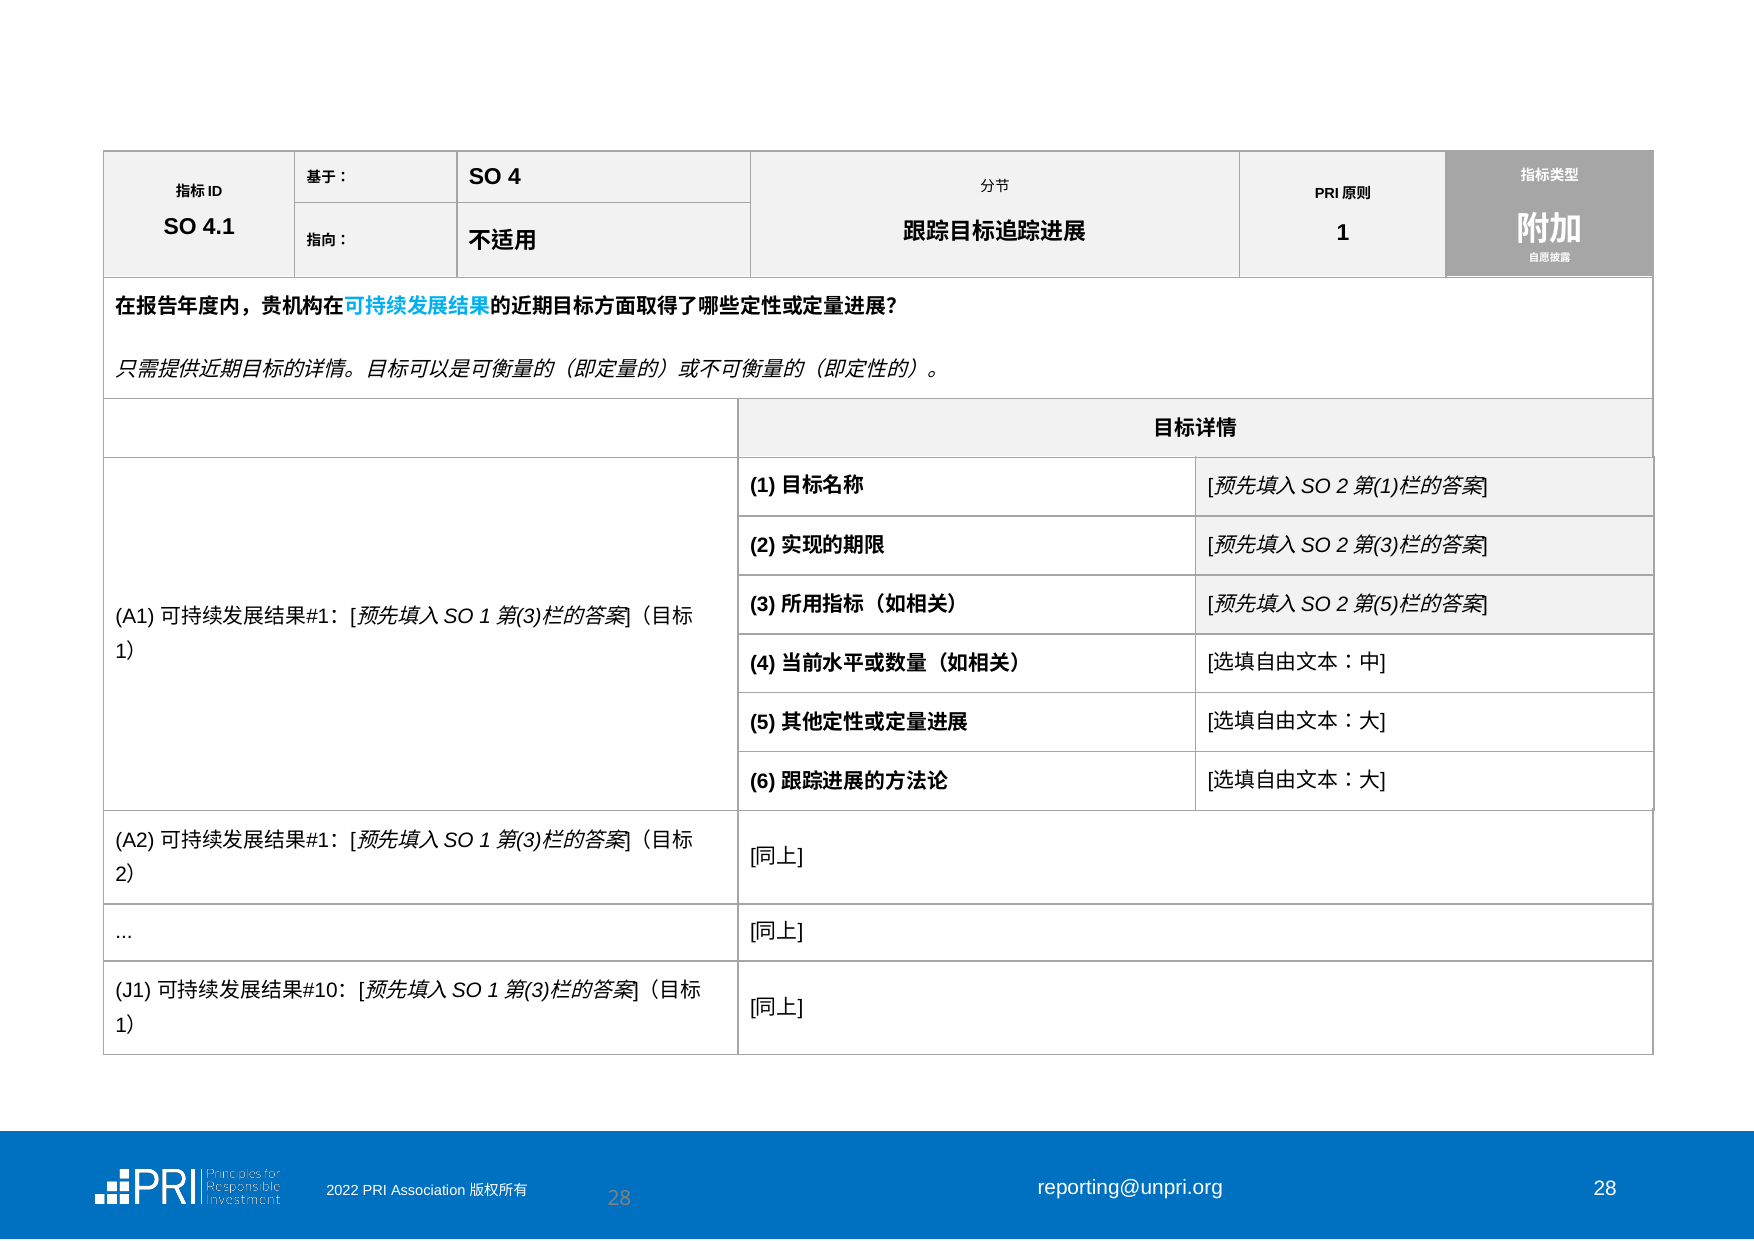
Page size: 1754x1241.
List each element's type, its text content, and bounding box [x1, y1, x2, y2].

table_cell 目标详情 [739, 399, 1652, 456]
table_header 基于： [295, 152, 456, 201]
table_cell [同上] [739, 905, 1652, 960]
table_cell [选填自由文本：大] [1196, 752, 1653, 809]
table_cell [104, 399, 737, 456]
table_cell (3) 所用指标（如相关） [739, 576, 1195, 633]
table_cell (1) 目标名称 [739, 458, 1195, 515]
table_cell 在报告年度内，贵机构在可持续发展结果的近期目标方面取得了哪些定性或定量进展？ 只需提供近期目标的详情。目标可以是可衡量的（即定量的）或不可衡量的（即定性的）。 [104, 278, 1652, 397]
table_header SO 4 [458, 152, 750, 201]
table_cell ... [104, 905, 737, 960]
table_cell [同上] [739, 962, 1652, 1054]
table_header 分节 跟踪目标追踪进展 [751, 152, 1239, 276]
table_cell (A1) 可持续发展结果#1：[预先填入SO 1第(3)栏的答案]（目标1） [104, 458, 737, 809]
table_cell [选填自由文本：中] [1196, 635, 1653, 692]
table_cell [预先填入SO 2第(5)栏的答案] [1196, 576, 1653, 633]
table_cell [预先填入SO 2第(1)栏的答案] [1196, 458, 1653, 515]
table_cell (6) 跟踪进展的方法论 [739, 752, 1195, 809]
table_cell (2) 实现的期限 [739, 517, 1195, 574]
table_header 指标ID SO 4.1 [104, 152, 294, 276]
table_cell [同上] [739, 811, 1652, 903]
table_cell 指向： [295, 203, 456, 276]
table_header 指标类型 附加 自愿披露 [1447, 152, 1652, 276]
table_cell (5) 其他定性或定量进展 [739, 693, 1195, 751]
table_cell (A2) 可持续发展结果#1：[预先填入SO 1第(3)栏的答案]（目标2） [104, 811, 737, 903]
table_cell [选填自由文本：大] [1196, 693, 1653, 751]
table_cell [预先填入SO 2第(3)栏的答案] [1196, 517, 1653, 574]
table_cell (4) 当前水平或数量（如相关） [739, 635, 1195, 692]
table_header PRI原则 1 [1240, 152, 1445, 276]
table_cell 不适用 [458, 203, 750, 276]
picture [92, 1166, 282, 1207]
table_cell (J1) 可持续发展结果#10：[预先填入SO 1第(3)栏的答案]（目标1） [104, 962, 737, 1054]
